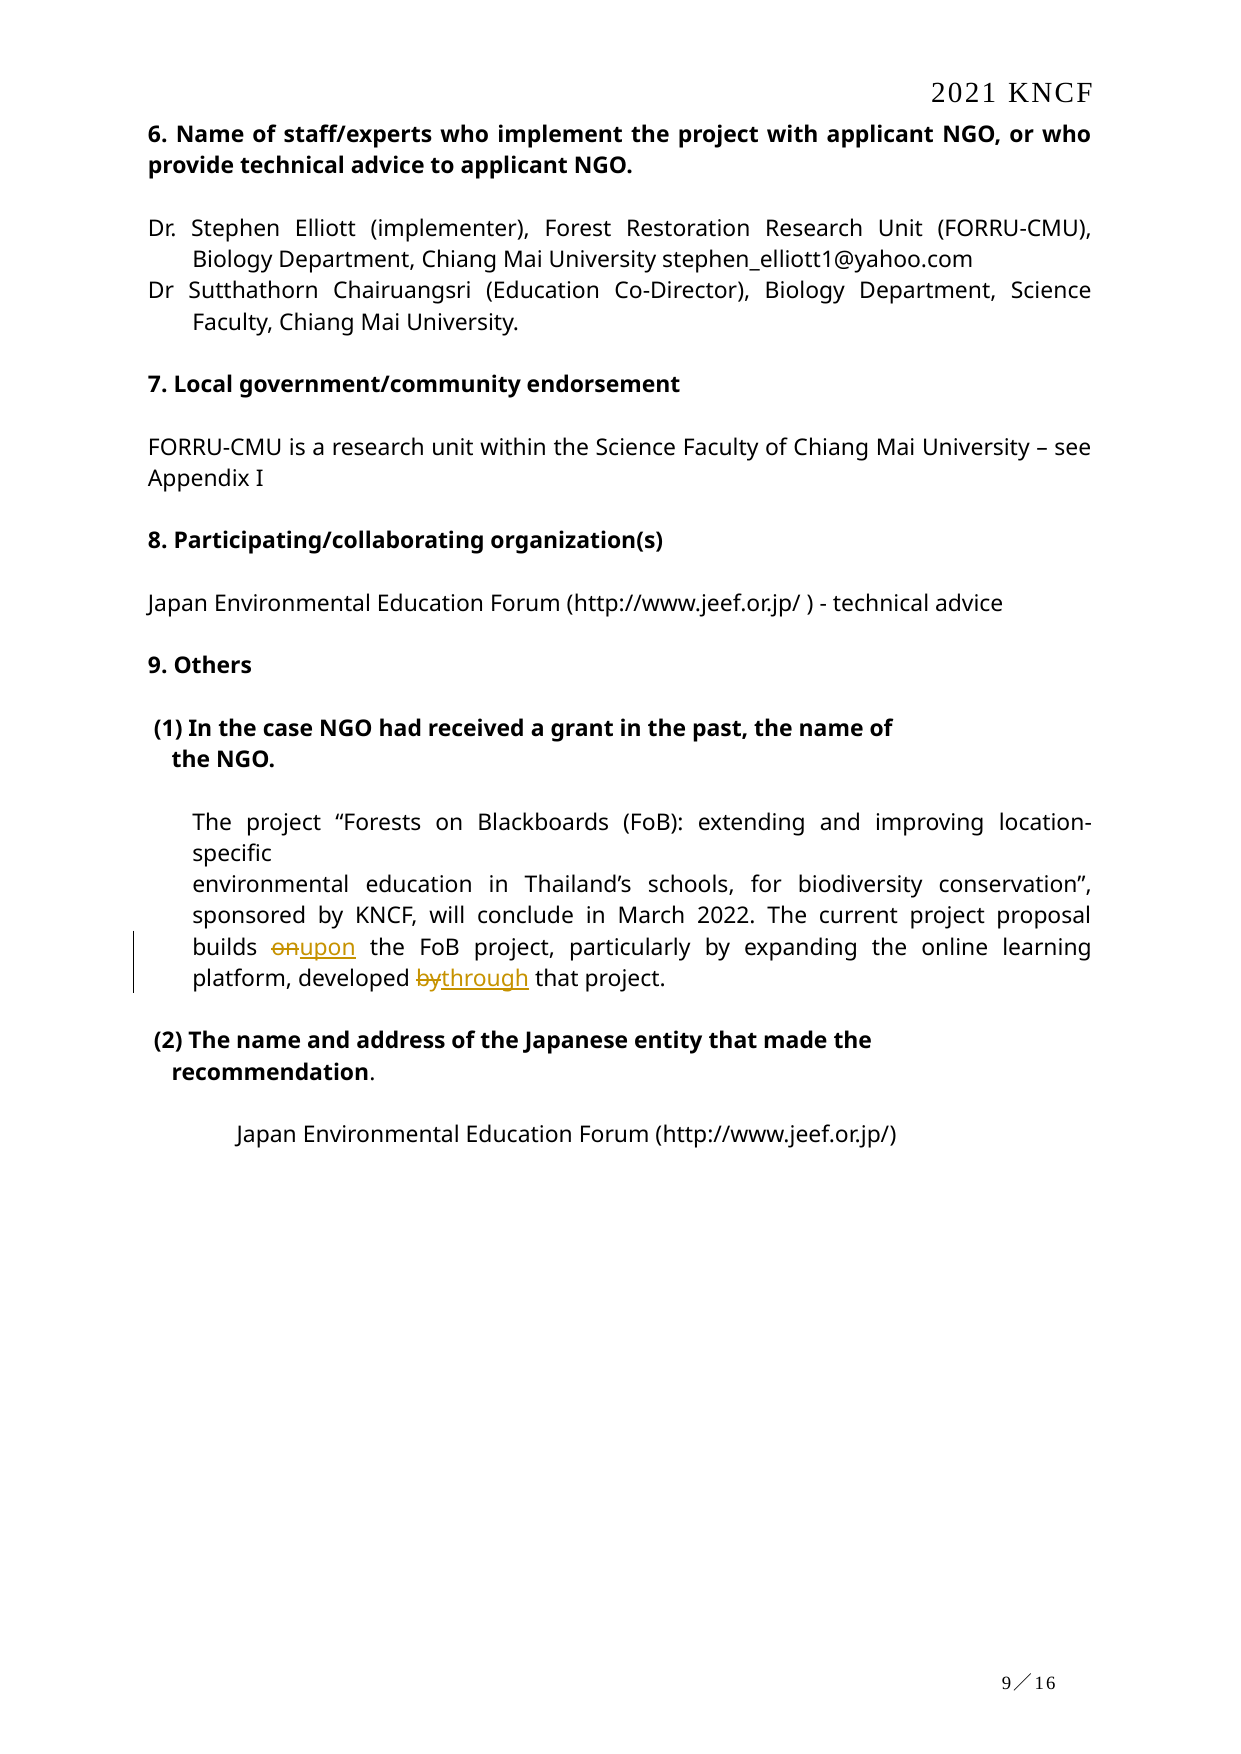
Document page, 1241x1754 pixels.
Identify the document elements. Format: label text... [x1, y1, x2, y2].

list (2) The name and address of the Japanese entity that made the [148, 1024, 1092, 1056]
list (1) In the case NGO had received a grant in the past, the name of [148, 712, 1092, 743]
list environmental education in Thailand’s schools, for biodiversity conservation”, sponsored by KNCF, will conclude in March 2022. The current project proposal builds the FoB project, particularly by expanding the online learning platform, developed that project. [192, 868, 1092, 993]
list recommendation. [148, 1056, 1092, 1087]
list 8. Participating/collaborating organization(s) [148, 524, 1092, 556]
list 7. Local government/community endorsement [148, 368, 1092, 399]
list Japan Environmental Education Forum (http://www.jeef.or.jp/ ) - technical advice [148, 587, 1092, 618]
list Dr Sutthathorn Chairuangsri (Education Co-Director), Biology Department, Science Faculty, Chiang Mai University. [148, 274, 1092, 337]
list Dr. Stephen Elliott (implementer), Forest Restoration Research Unit (FORRU-CMU), Biology Department, Chiang Mai University stephen_elliott1@yahoo.com [148, 212, 1092, 274]
list 6. Name of staff/experts who implement the project with applicant NGO, or who provide technical advice to applicant NGO. [148, 118, 1092, 181]
list FORRU-CMU is a research unit within the Science Faculty of Chiang Mai University – see Appendix I [148, 431, 1092, 493]
list The project “Forests on Blackboards (FoB): extending and improving location-specific [192, 806, 1092, 868]
list Japan Environmental Education Forum (http://www.jeef.or.jp/) [148, 1118, 1092, 1149]
list 9. Others [148, 649, 1092, 681]
list the NGO. [148, 743, 1092, 774]
